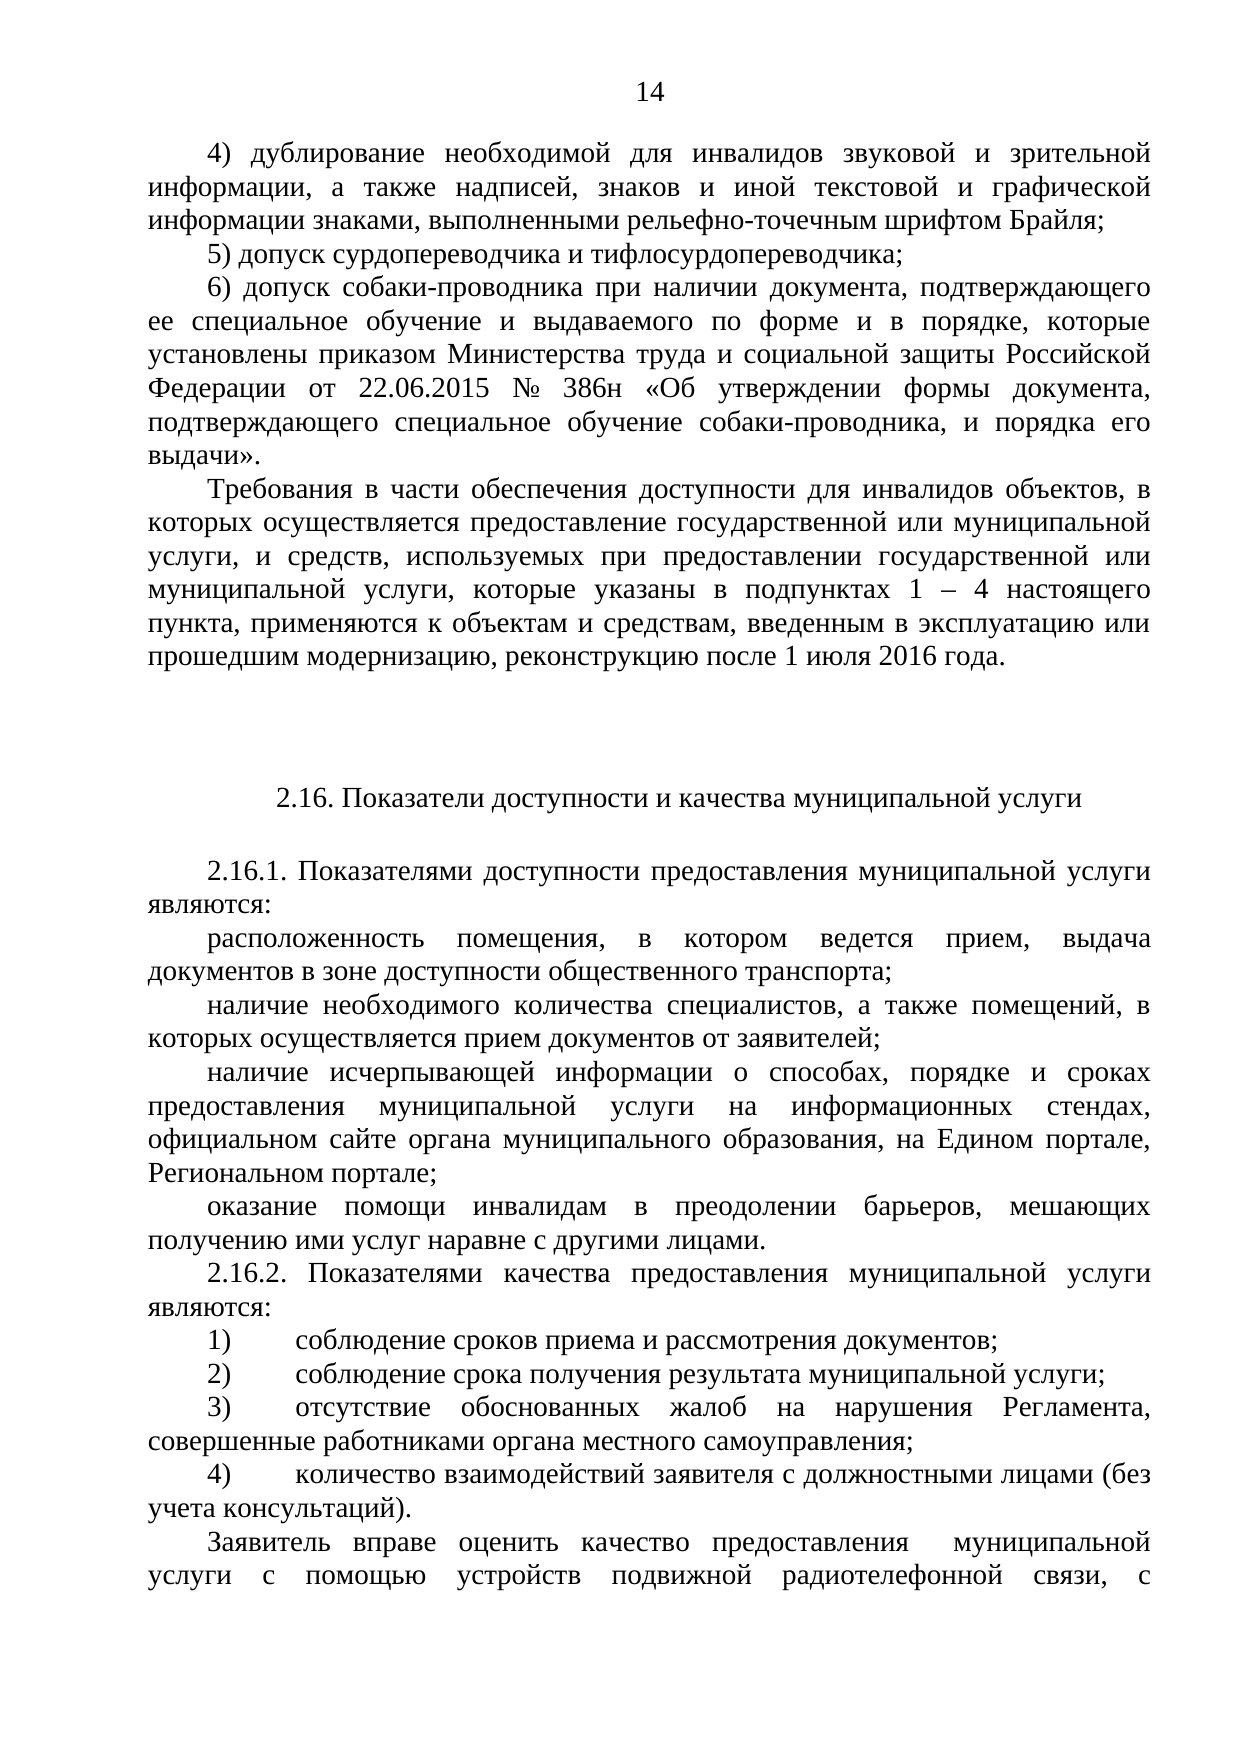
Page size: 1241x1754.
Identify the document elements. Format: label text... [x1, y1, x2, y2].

list соблюдение сроков приема и рассмотрения документов; [148, 1322, 1152, 1356]
text 4) дублирование необходимой для инвалидов звуковой и зрительной информации, а также надписей, знаков и иной текстовой и графической информации знаками, выполненными рельефно-точечным шрифтом Брайля; [148, 135, 1152, 236]
text 2.16.2. Показателями качества предоставления муниципальной услуги являются: [148, 1255, 1152, 1322]
text 2.16.1. Показателями доступности предоставления муниципальной услуги являются: [148, 853, 1152, 920]
text оказание помощи инвалидам в преодолении барьеров, мешающих получению ими услуг наравне с другими лицами. [148, 1188, 1152, 1255]
list количество взаимодействий заявителя с должностными лицами (без учета консультаций). [148, 1457, 1152, 1524]
text наличие исчерпывающей информации о способах, порядке и сроках предоставления муниципальной услуги на информационных стендах, официальном сайте органа муниципального образования, на Едином портале, Региональном портале; [148, 1054, 1152, 1188]
text 5) допуск сурдопереводчика и тифлосурдопереводчика; [148, 236, 1152, 269]
list соблюдение срока получения результата муниципальной услуги; [148, 1356, 1152, 1389]
text 6) допуск собаки-проводника при наличии документа, подтверждающего ее специальное обучение и выдаваемого по форме и в порядке, которые установлены приказом Министерства труда и социальной защиты Российской Федерации от 22.06.2015 № 386н «Об утверждении формы документа, подтверждающего специальное обучение собаки-проводника, и порядка его выдачи». [148, 269, 1152, 471]
list отсутствие обоснованных жалоб на нарушения Регламента, совершенные работниками органа местного самоуправления; [148, 1389, 1152, 1457]
text Требования в части обеспечения доступности для инвалидов объектов, в которых осуществляется предоставление государственной или муниципальной услуги, и средств, используемых при предоставлении государственной или муниципальной услуги, которые указаны в подпунктах 1 – 4 настоящего пункта, применяются к объектам и средствам, введенным в эксплуатацию или прошедшим модернизацию, реконструкцию после 1 июля 2016 года. [148, 471, 1152, 672]
text расположенность помещения, в котором ведется прием, выдача документов в зоне доступности общественного транспорта; [148, 920, 1152, 987]
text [148, 1524, 1152, 1591]
text 2.16. Показатели доступности и качества муниципальной услуги [148, 781, 1152, 814]
text наличие необходимого количества специалистов, а также помещений, в которых осуществляется прием документов от заявителей; [148, 987, 1152, 1054]
